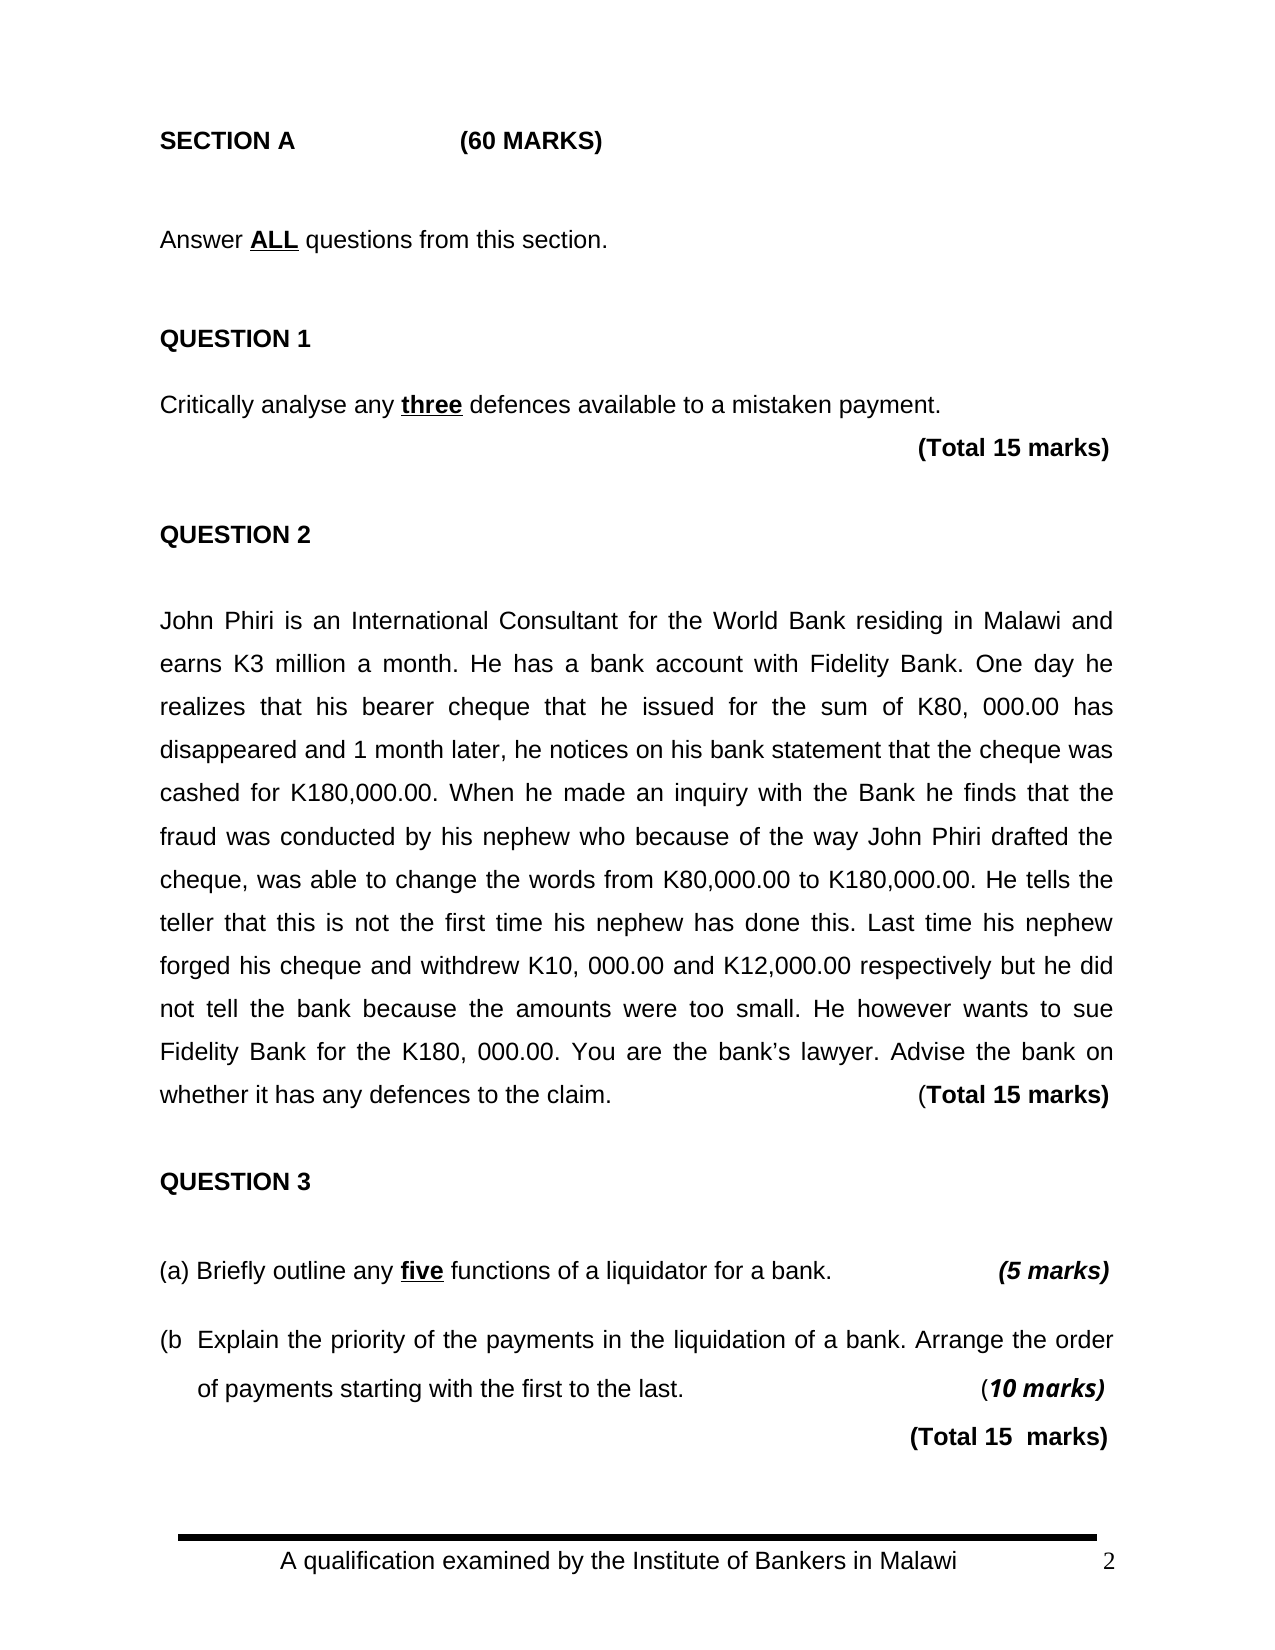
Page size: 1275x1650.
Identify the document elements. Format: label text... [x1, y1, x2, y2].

text John Phiri is an International Consultant for the World Bank residing in Malawi and earns K3 million a month. He has a bank account with Fidelity Bank. One day he realizes that his bearer cheque that he issued for the sum of K80, 000.00 has disappeared and 1 month later, he notices on his bank statement that the cheque was cashed for K180,000.00. When he made an inquiry with the Bank he finds that the fraud was conducted by his nephew who because of the way John Phiri drafted the cheque, was able to change the words from K80,000.00 to K180,000.00. He tells the teller that this is not the first time his nephew has done this. Last time his nephew forged his cheque and withdrew K10, 000.00 and K12,000.00 respectively but he did not tell the bank because the amounts were too small. He however wants to sue Fidelity Bank for the K180, 000.00. You are the bank’s lawyer. Advise the bank on whether it has any defences to the claim. (Total 15 marks) [159, 606, 1116, 1109]
text SECTION A (60 MARKS) [159, 126, 1116, 155]
text (Total 15 marks) [759, 433, 1116, 462]
text (b Explain the priority of the payments in the liquidation of a bank. Arrange the order of payments starting with the first to the last. (10 marks) [159, 1325, 1116, 1404]
text QUESTION 1 [159, 324, 1116, 353]
text QUESTION 3 [159, 1167, 1116, 1195]
text Critically analyse any three defences available to a mistaken payment. [159, 390, 1116, 419]
text QUESTION 2 [159, 520, 1116, 548]
text (Total 15 marks) [834, 1421, 1116, 1450]
text Answer ALL questions from this section. [159, 225, 1116, 254]
list (a) Briefly outline any five functions of a liquidator for a bank. (5 marks) [159, 1253, 1116, 1287]
